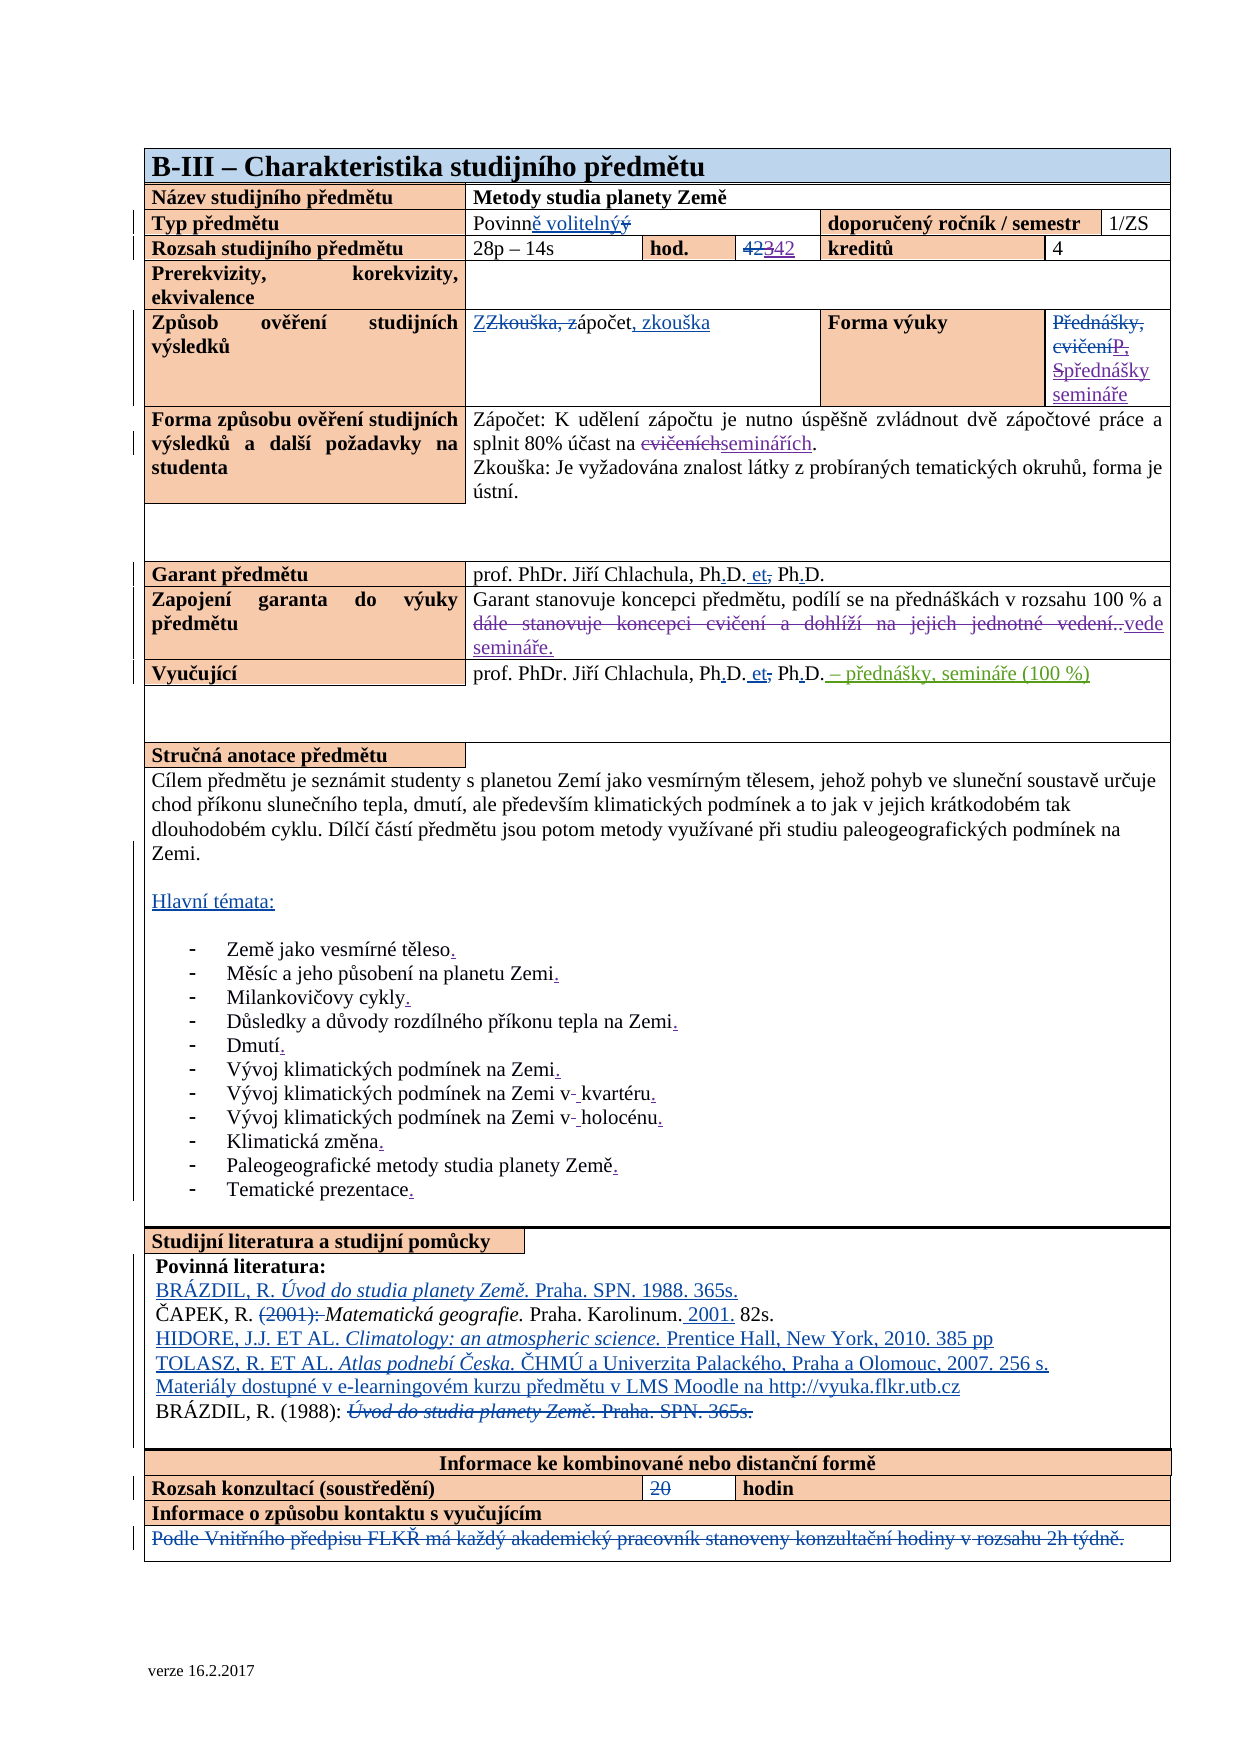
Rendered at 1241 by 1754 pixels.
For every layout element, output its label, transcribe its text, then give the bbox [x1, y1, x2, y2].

table_cell Garant předmětu [145, 562, 465, 586]
table_cell Informace ke kombinované nebo distanční formě [145, 1451, 1171, 1475]
table_cell Zapojení garanta do výuky předmětu [145, 587, 465, 659]
table_cell Název studijního předmětu [145, 185, 465, 209]
table_cell 1/ZS [1102, 210, 1170, 234]
table_cell Zápočet: K udělení zápočtu je nutno úspěšně zvládnout dvě zápočtové práce a splnit 80% účast na . Zkouška: Je vyžadována znalost látky z probíraných tematických okruhů, forma je ústní. [466, 407, 1170, 503]
table_cell hodin [736, 1476, 1170, 1500]
table_cell Stručná anotace předmětu [145, 743, 465, 767]
table_cell Cílem předmětu je seznámit studenty s planetou Zemí jako vesmírným tělesem, jehož pohyb ve sluneční soustavě určuje chod příkonu slunečního tepla, dmutí, ale především klimatických podmínek a to jak v jejich krátkodobém tak dlouhodobém cyklu. Dílčí částí předmětu jsou potom metody využívané při studiu paleogeografických podmínek na Zemi. Země jako vesmírné těleso Měsíc a jeho působení na planetu Zemi Milankovičovy cykly Důsledky a důvody rozdílného příkonu tepla na Zemi Dmutí Vývoj klimatických podmínek na Zemi Vývoj klimatických podmínek na Zemi vkvartéru Vývoj klimatických podmínek na Zemi vholocénu Klimatická změna Paleogeografické metody studia planety Země Tematické prezentace [145, 767, 1170, 1226]
table_cell hod. [643, 236, 735, 259]
table_cell [1046, 310, 1170, 406]
table_cell doporučený ročník / semestr [821, 210, 1101, 234]
table_cell 28p – 14s [466, 236, 642, 259]
table_cell kreditů [821, 236, 1044, 259]
table_cell Povinn [466, 210, 820, 234]
table_cell Forma způsobu ověření studijních výsledků a další požadavky na studenta [145, 407, 465, 503]
table_cell ápočet [466, 310, 820, 406]
table_cell Rozsah konzultací (soustředění) [145, 1476, 642, 1500]
table_cell [145, 1526, 1170, 1561]
table_cell Povinná literatura: ČAPEK, R. Matematická geografie. Praha. Karolinum. 82s. [145, 1253, 1170, 1448]
table_cell [466, 261, 1170, 309]
table_cell Vyučující [145, 660, 465, 684]
table_cell [145, 685, 1170, 742]
table_cell [145, 503, 1170, 561]
table_cell Typ předmětu [145, 210, 465, 234]
table_header B-III – Charakteristika studijního předmětu [145, 149, 1170, 182]
table_cell 4 [1046, 236, 1170, 259]
table_cell Garant stanovuje koncepci předmětu, podílí se na přednáškách v rozsahu 100 % a [466, 587, 1170, 659]
table_cell [466, 743, 1170, 767]
table_cell [736, 236, 820, 259]
table_cell prof. PhDr. Jiří Chlachula, PhD. PhD. [466, 562, 1170, 586]
table_cell Rozsah studijního předmětu [145, 236, 465, 259]
table_cell Studijní literatura a studijní pomůcky [145, 1229, 524, 1253]
table_cell prof. PhDr. Jiří Chlachula, PhD. PhD. [466, 660, 1170, 684]
table_cell Metody studia planety Země [466, 185, 1170, 209]
table_cell Prerekvizity, korekvizity, ekvivalence [145, 261, 465, 309]
table_cell Způsob ověření studijních výsledků [145, 310, 465, 406]
table_cell Informace o způsobu kontaktu s vyučujícím [145, 1501, 1170, 1525]
table_cell Forma výuky [821, 310, 1044, 406]
table_cell [525, 1229, 1170, 1253]
table_cell [643, 1476, 735, 1500]
